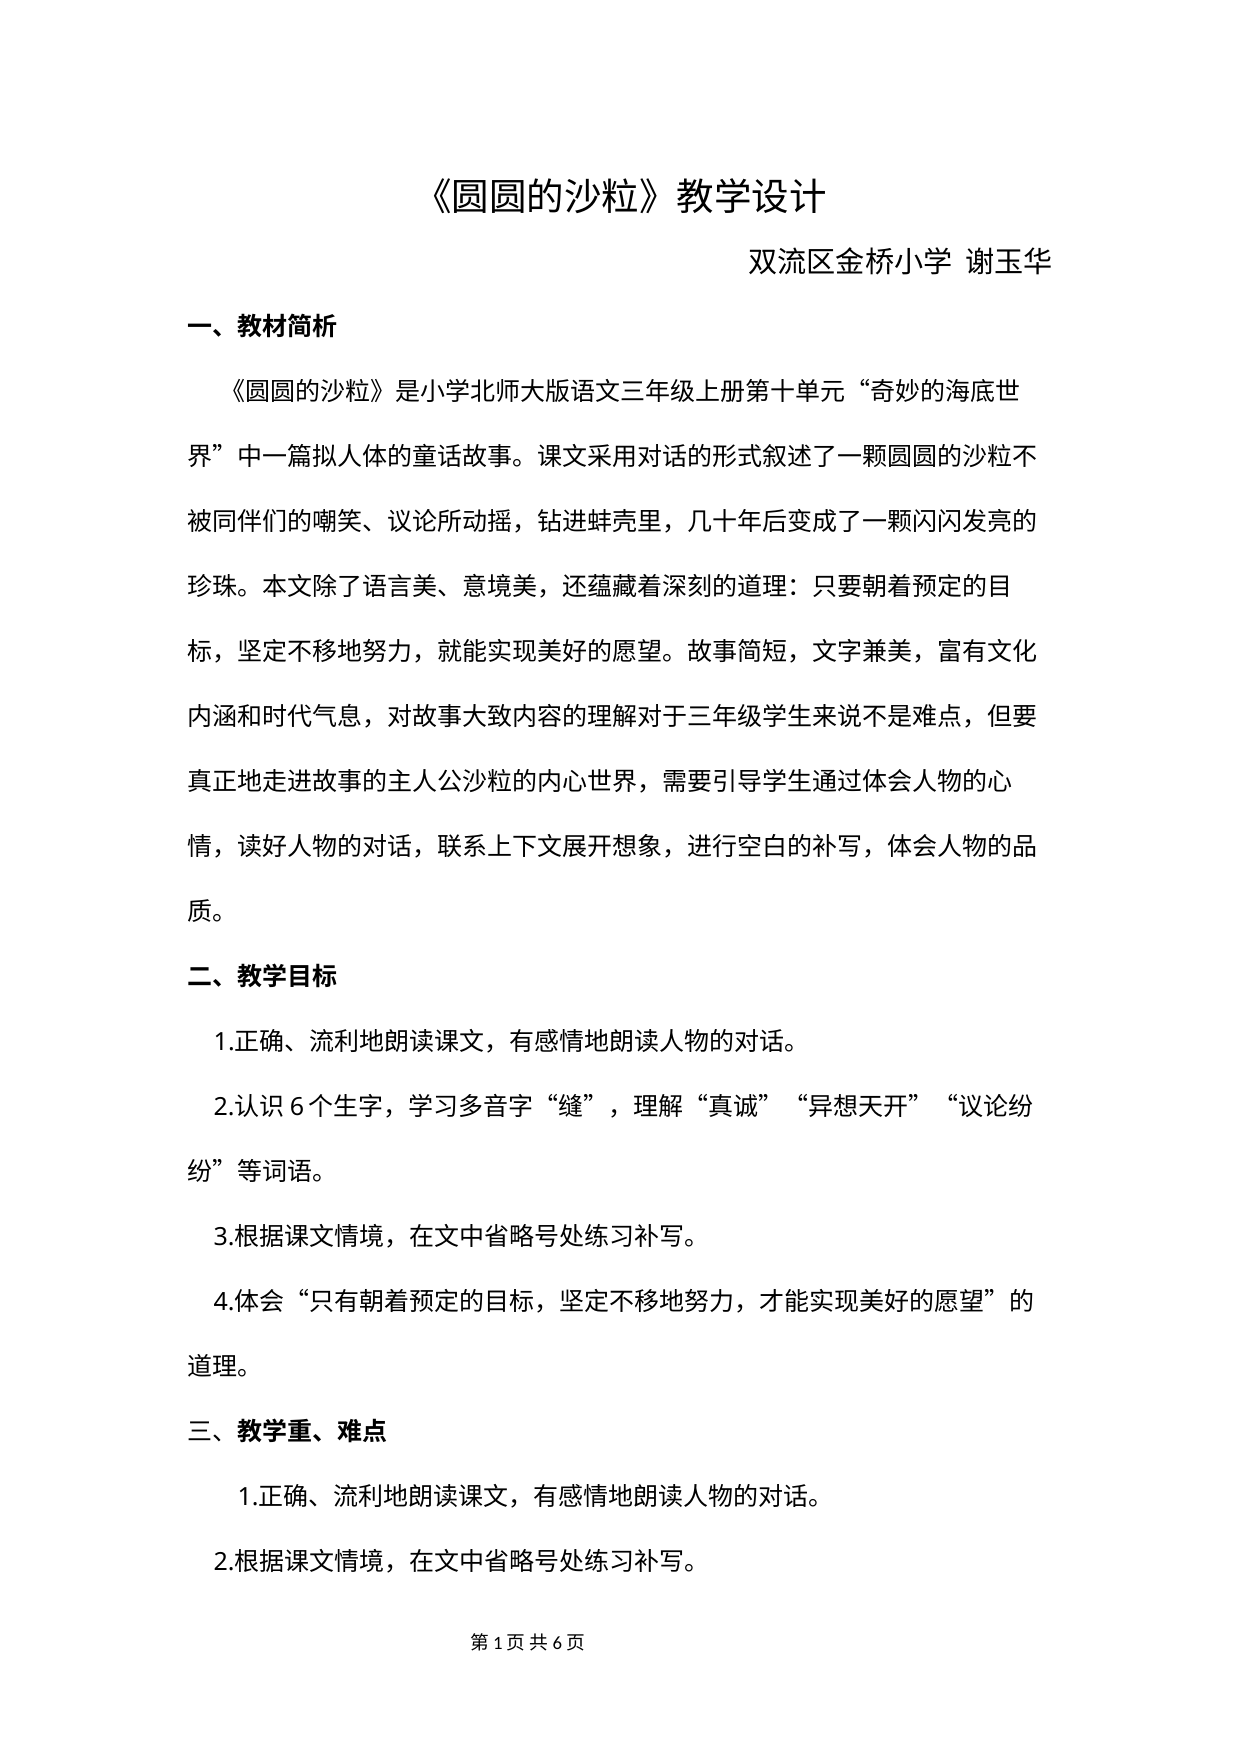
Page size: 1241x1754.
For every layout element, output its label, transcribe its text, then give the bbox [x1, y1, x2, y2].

text 《圆圆的沙粒》是小学北师大版语文三年级上册第十单元“奇妙的海底世界”中一篇拟人体的童话故事。课文采用对话的形式叙述了一颗圆圆的沙粒不被同伴们的嘲笑、议论所动摇，钻进蚌壳里，几十年后变成了一颗闪闪发亮的珍珠。本文除了语言美、意境美，还蕴藏着深刻的道理：只要朝着预定的目标，坚定不移地努力，就能实现美好的愿望。故事简短，文字兼美，富有文化内涵和时代气息，对故事大致内容的理解对于三年级学生来说不是难点，但要真正地走进故事的主人公沙粒的内心世界，需要引导学生通过体会人物的心情，读好人物的对话，联系上下文展开想象，进行空白的补写，体会人物的品质。 [187, 357, 1053, 942]
list 三、教学重、难点 [187, 1397, 1053, 1462]
text 1.正确、流利地朗读课文，有感情地朗读人物的对话。 [187, 1462, 1053, 1527]
list 3.根据课文情境，在文中省略号处练习补写。 [187, 1202, 1053, 1267]
list 教学目标 [187, 942, 1053, 1007]
text 1.正确、流利地朗读课文，有感情地朗读人物的对话。 [187, 1007, 1053, 1072]
list 4.体会“只有朝着预定的目标，坚定不移地努力，才能实现美好的愿望”的道理。 [187, 1267, 1053, 1397]
list 一、教材简析 [187, 292, 1053, 357]
list 2.根据课文情境，在文中省略号处练习补写。 [187, 1527, 1053, 1592]
text 《圆圆的沙粒》教学设计 [187, 162, 1053, 227]
list 2.认识6个生字，学习多音字“缝”，理解“真诚”“异想天开”“议论纷纷”等词语。 [187, 1072, 1053, 1202]
text 双流区金桥小学 谢玉华 [187, 227, 1053, 292]
